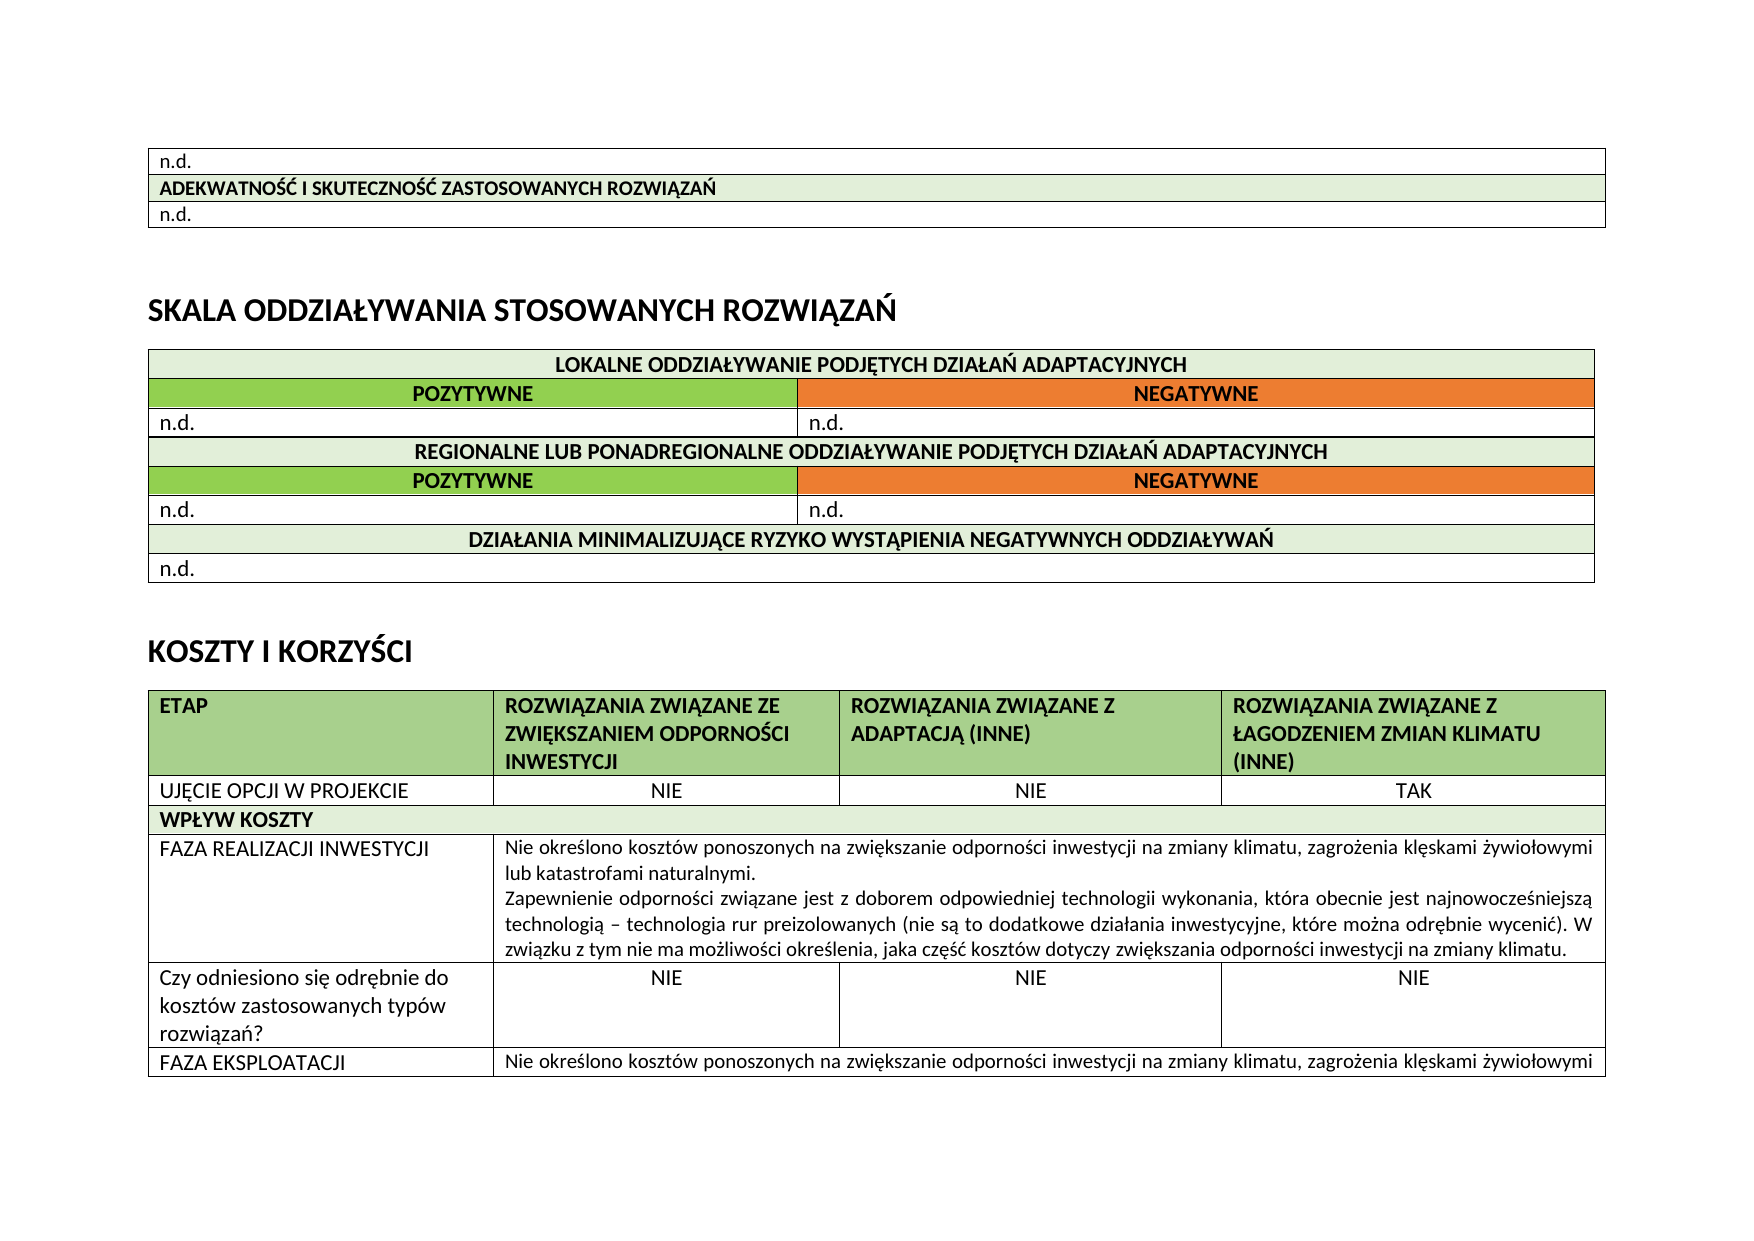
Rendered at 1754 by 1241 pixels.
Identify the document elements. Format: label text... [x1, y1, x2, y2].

table_header ROZWIĄZANIA ZWIĄZANE Z ŁAGODZENIEM ZMIAN KLIMATU (INNE) [1222, 691, 1605, 775]
table_cell FAZA EKSPLOATACJI [149, 1048, 493, 1076]
table_cell NIE [494, 963, 839, 1047]
table_cell NEGATYWNE [798, 467, 1594, 494]
table_header ROZWIĄZANIA ZWIĄZANE ZE ZWIĘKSZANIEM ODPORNOŚCI INWESTYCJI [494, 691, 839, 775]
table_cell n.d. [149, 496, 797, 524]
table_cell NIE [840, 963, 1221, 1047]
table_cell n.d. [798, 409, 1594, 436]
table_cell n.d. [149, 554, 1594, 582]
table_cell DZIAŁANIA MINIMALIZUJĄCE RYZYKO WYSTĄPIENIA NEGATYWNYCH ODDZIAŁYWAŃ [149, 525, 1594, 553]
table_cell n.d. [798, 496, 1594, 524]
table_header LOKALNE ODDZIAŁYWANIE PODJĘTYCH DZIAŁAŃ ADAPTACYJNYCH [149, 350, 1594, 378]
table_cell TAK [1222, 776, 1605, 804]
table_cell REGIONALNE LUB PONADREGIONALNE ODDZIAŁYWANIE PODJĘTYCH DZIAŁAŃ ADAPTACYJNYCH [149, 438, 1594, 466]
table_cell NIE [494, 776, 839, 804]
table_cell UJĘCIE OPCJI W PROJEKCIE [149, 776, 493, 804]
table_header ETAP [149, 691, 493, 775]
table_cell Czy odniesiono się odrębnie do kosztów zastosowanych typów rozwiązań? [149, 963, 493, 1047]
table_cell POZYTYWNE [149, 379, 797, 407]
table_header ROZWIĄZANIA ZWIĄZANE Z ADAPTACJĄ (INNE) [840, 691, 1221, 775]
text SKALA ODDZIAŁYWANIA STOSOWANYCH ROZWIĄZAŃ [148, 289, 1606, 329]
table_cell FAZA REALIZACJI INWESTYCJI [149, 835, 493, 962]
table_cell n.d. [149, 409, 797, 436]
text KOSZTY I KORZYŚCI [148, 630, 1606, 670]
table_cell n.d. [149, 202, 1605, 227]
table_cell Nie określono kosztów ponoszonych na zwiększanie odporności inwestycji na zmiany klimatu, zagrożenia klęskami żywiołowymi lub katastrofami naturalnymi. Zapewnienie odporności związane jest z doborem odpowiedniej technologii wykonania, która obecnie jest najnowocześniejszą technologią – technologia rur preizolowanych (nie są to dodatkowe działania inwestycyjne, które można odrębnie wycenić). W związku z tym nie ma możliwości określenia, jaka część kosztów dotyczy zwiększania odporności inwestycji na zmiany klimatu. [494, 835, 1605, 962]
table_cell n.d. [149, 149, 1605, 174]
table_cell ADEKWATNOŚĆ I SKUTECZNOŚĆ ZASTOSOWANYCH ROZWIĄZAŃ [149, 175, 1605, 201]
table_cell NEGATYWNE [798, 379, 1594, 407]
table_cell WPŁYW KOSZTY [149, 806, 1605, 833]
table_cell NIE [840, 776, 1221, 804]
table_cell POZYTYWNE [149, 467, 797, 494]
table_cell NIE [1222, 963, 1605, 1047]
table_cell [494, 1048, 1605, 1076]
